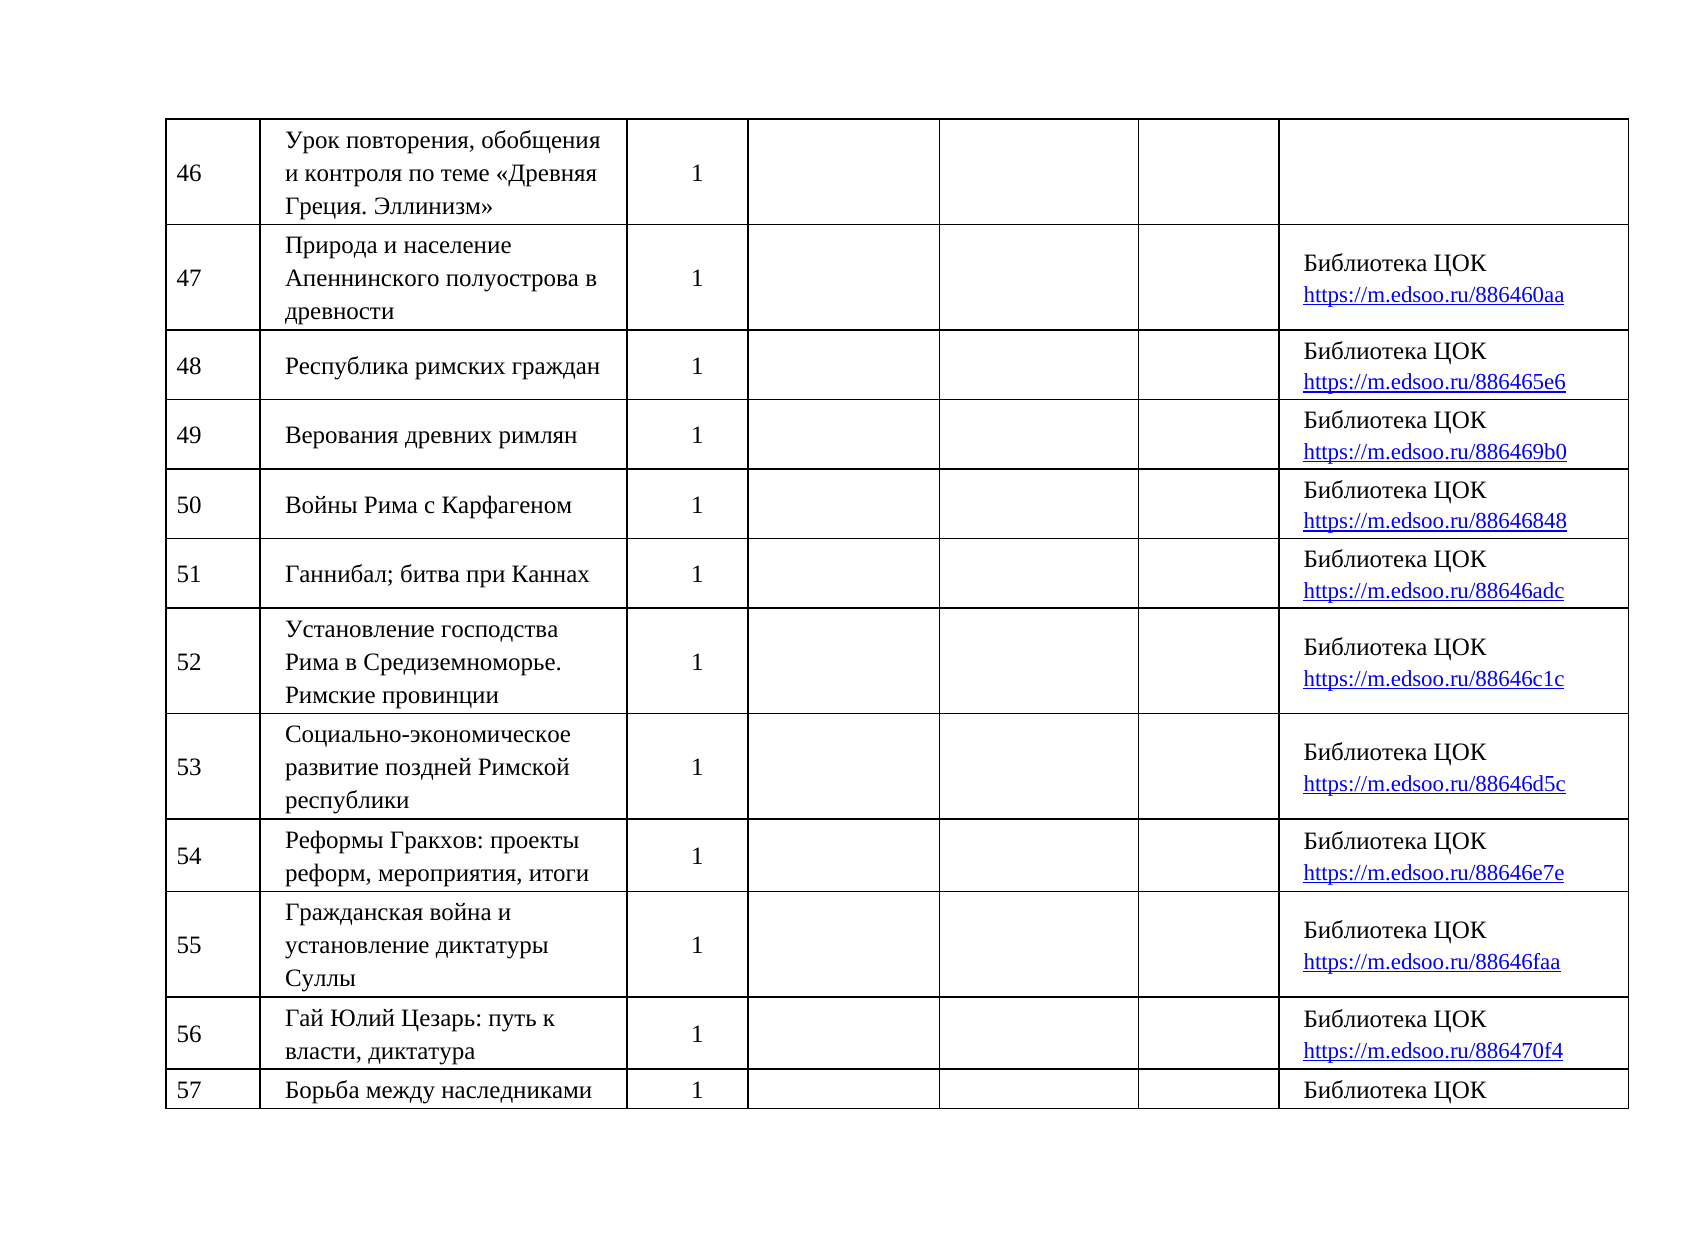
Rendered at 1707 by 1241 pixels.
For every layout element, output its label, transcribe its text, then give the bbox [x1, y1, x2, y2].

table_cell 49 [167, 400, 259, 468]
table_cell [940, 714, 1138, 818]
table_cell [1139, 998, 1278, 1068]
table_cell [940, 120, 1138, 223]
table_cell [1139, 892, 1278, 996]
table_cell 48 [167, 331, 259, 398]
table_cell Урок повторения, обобщения и контроля по теме «Древняя Греция. Эллинизм» [261, 120, 626, 223]
table_cell 1 [628, 470, 747, 538]
table_cell [1139, 539, 1278, 607]
table_cell [940, 225, 1138, 329]
table_cell [749, 892, 939, 996]
table_cell Природа и население Апеннинского полуострова в древности [261, 225, 626, 329]
table_cell [1139, 331, 1278, 398]
table_cell Библиотека ЦОК https://m.edsoo.ru/886469b0 [1280, 400, 1628, 468]
table_cell 1 [628, 331, 747, 398]
table_cell 1 [628, 1070, 747, 1108]
table_cell [749, 609, 939, 713]
table_cell [1139, 225, 1278, 329]
table_cell 55 [167, 892, 259, 996]
table_cell 50 [167, 470, 259, 538]
table_cell 56 [167, 998, 259, 1068]
table_cell 57 [167, 1070, 259, 1108]
table_cell [1139, 820, 1278, 891]
table_cell [749, 1070, 939, 1108]
table_cell 1 [628, 225, 747, 329]
table_cell Войны Рима с Карфагеном [261, 470, 626, 538]
table_cell [940, 998, 1138, 1068]
table_cell [749, 120, 939, 223]
table_cell Библиотека ЦОК https://m.edsoo.ru/88646848 [1280, 470, 1628, 538]
table_cell [1139, 400, 1278, 468]
table_cell [749, 539, 939, 607]
table_cell [940, 539, 1138, 607]
table_cell [749, 470, 939, 538]
table_cell Верования древних римлян [261, 400, 626, 468]
table_cell [1139, 470, 1278, 538]
table_cell 1 [628, 539, 747, 607]
table_cell 1 [628, 998, 747, 1068]
table_cell 1 [628, 400, 747, 468]
table_cell 1 [628, 714, 747, 818]
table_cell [1280, 1070, 1628, 1108]
table_cell [749, 400, 939, 468]
table_cell 1 [628, 120, 747, 223]
table_cell [940, 470, 1138, 538]
table_cell [1139, 120, 1278, 223]
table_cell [261, 1070, 626, 1108]
table_cell [940, 331, 1138, 398]
table_cell 53 [167, 714, 259, 818]
table_cell Реформы Гракхов: проекты реформ, мероприятия, итоги [261, 820, 626, 891]
table_cell [1139, 609, 1278, 713]
table_cell [940, 609, 1138, 713]
table_cell 52 [167, 609, 259, 713]
table_cell [749, 998, 939, 1068]
table_cell [749, 331, 939, 398]
table_cell 1 [628, 820, 747, 891]
table_cell Ганнибал; битва при Каннах [261, 539, 626, 607]
table_cell [1139, 714, 1278, 818]
table_cell 47 [167, 225, 259, 329]
table_cell Библиотека ЦОК https://m.edsoo.ru/88646d5c [1280, 714, 1628, 818]
table_cell Республика римских граждан [261, 331, 626, 398]
table_cell Библиотека ЦОК https://m.edsoo.ru/886460aa [1280, 225, 1628, 329]
table_cell Библиотека ЦОК https://m.edsoo.ru/886470f4 [1280, 998, 1628, 1068]
table_cell Библиотека ЦОК https://m.edsoo.ru/88646adc [1280, 539, 1628, 607]
table_cell [749, 225, 939, 329]
table_cell 54 [167, 820, 259, 891]
table_cell 46 [167, 120, 259, 223]
table_cell [940, 892, 1138, 996]
table_cell Гражданская война и установление диктатуры Суллы [261, 892, 626, 996]
table_cell Библиотека ЦОК https://m.edsoo.ru/88646e7e [1280, 820, 1628, 891]
table_cell 1 [628, 892, 747, 996]
table_cell [940, 1070, 1138, 1108]
table_cell [749, 714, 939, 818]
table_cell [1139, 1070, 1278, 1108]
table_cell [940, 400, 1138, 468]
table_cell Гай Юлий Цезарь: путь к власти, диктатура [261, 998, 626, 1068]
table_cell Библиотека ЦОК https://m.edsoo.ru/88646c1c [1280, 609, 1628, 713]
table_cell 51 [167, 539, 259, 607]
table_cell Библиотека ЦОК https://m.edsoo.ru/886465e6 [1280, 331, 1628, 398]
table_cell 1 [628, 609, 747, 713]
table_cell Социально-экономическое развитие поздней Римской республики [261, 714, 626, 818]
table_cell [1280, 120, 1628, 223]
table_cell Библиотека ЦОК https://m.edsoo.ru/88646faa [1280, 892, 1628, 996]
table_cell [940, 820, 1138, 891]
table_cell Установление господства Рима в Средиземноморье. Римские провинции [261, 609, 626, 713]
table_cell [749, 820, 939, 891]
